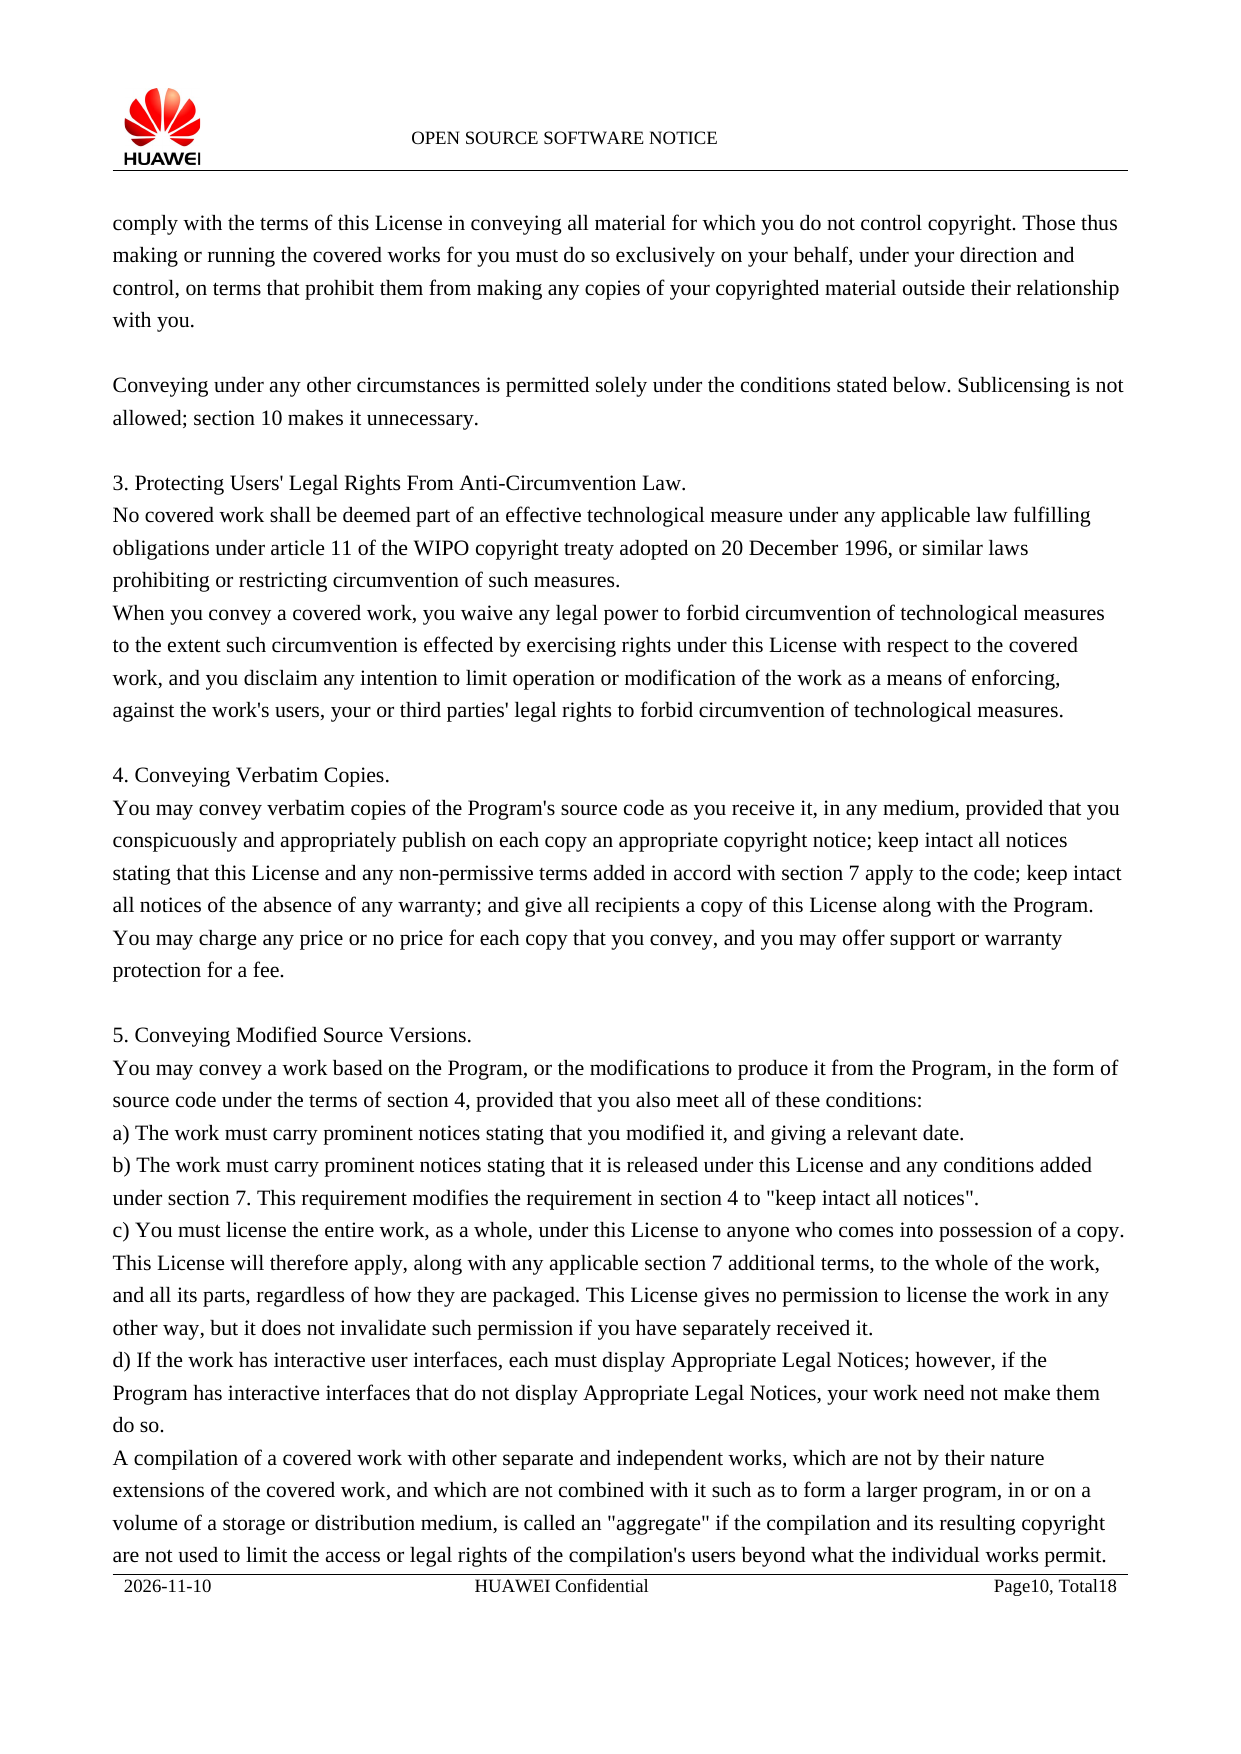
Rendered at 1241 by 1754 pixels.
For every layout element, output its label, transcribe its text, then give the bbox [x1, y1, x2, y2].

picture [124, 88, 201, 165]
